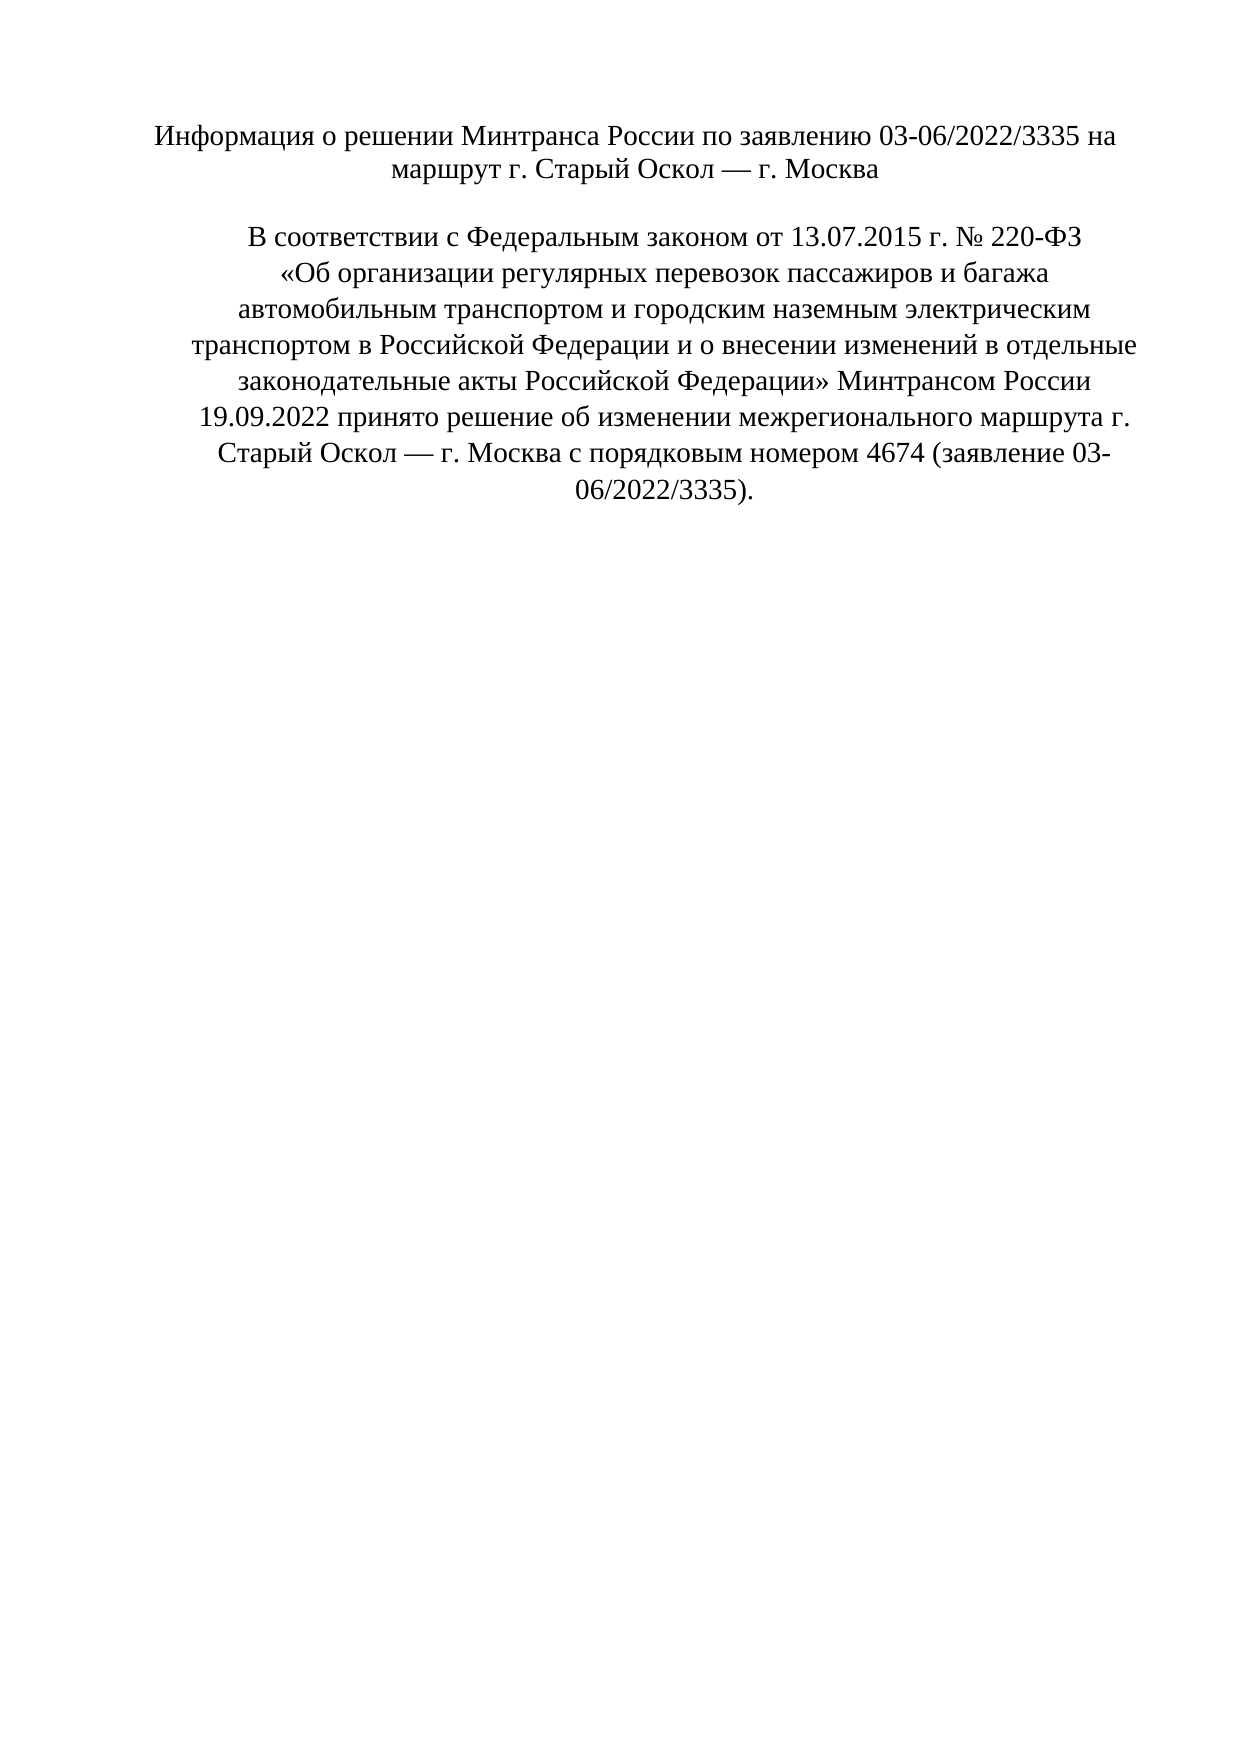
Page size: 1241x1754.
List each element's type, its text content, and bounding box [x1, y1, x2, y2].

text Информация о решении Минтранса России по заявлению 03-06/2022/3335 на маршрут г. Старый Оскол — г. Москва [118, 118, 1152, 185]
text В соответствии с Федеральным законом от 13.07.2015 г. № 220-ФЗ «Об организации регулярных перевозок пассажиров и багажа автомобильным транспортом и городским наземным электрическим транспортом в Российской Федерации и о внесении изменений в отдельные законодательные акты Российской Федерации» Минтрансом России 19.09.2022 принято решение об изменении межрегионального маршрута г. Старый Оскол — г. Москва с порядковым номером 4674 (заявление 03-06/2022/3335). [177, 219, 1152, 505]
